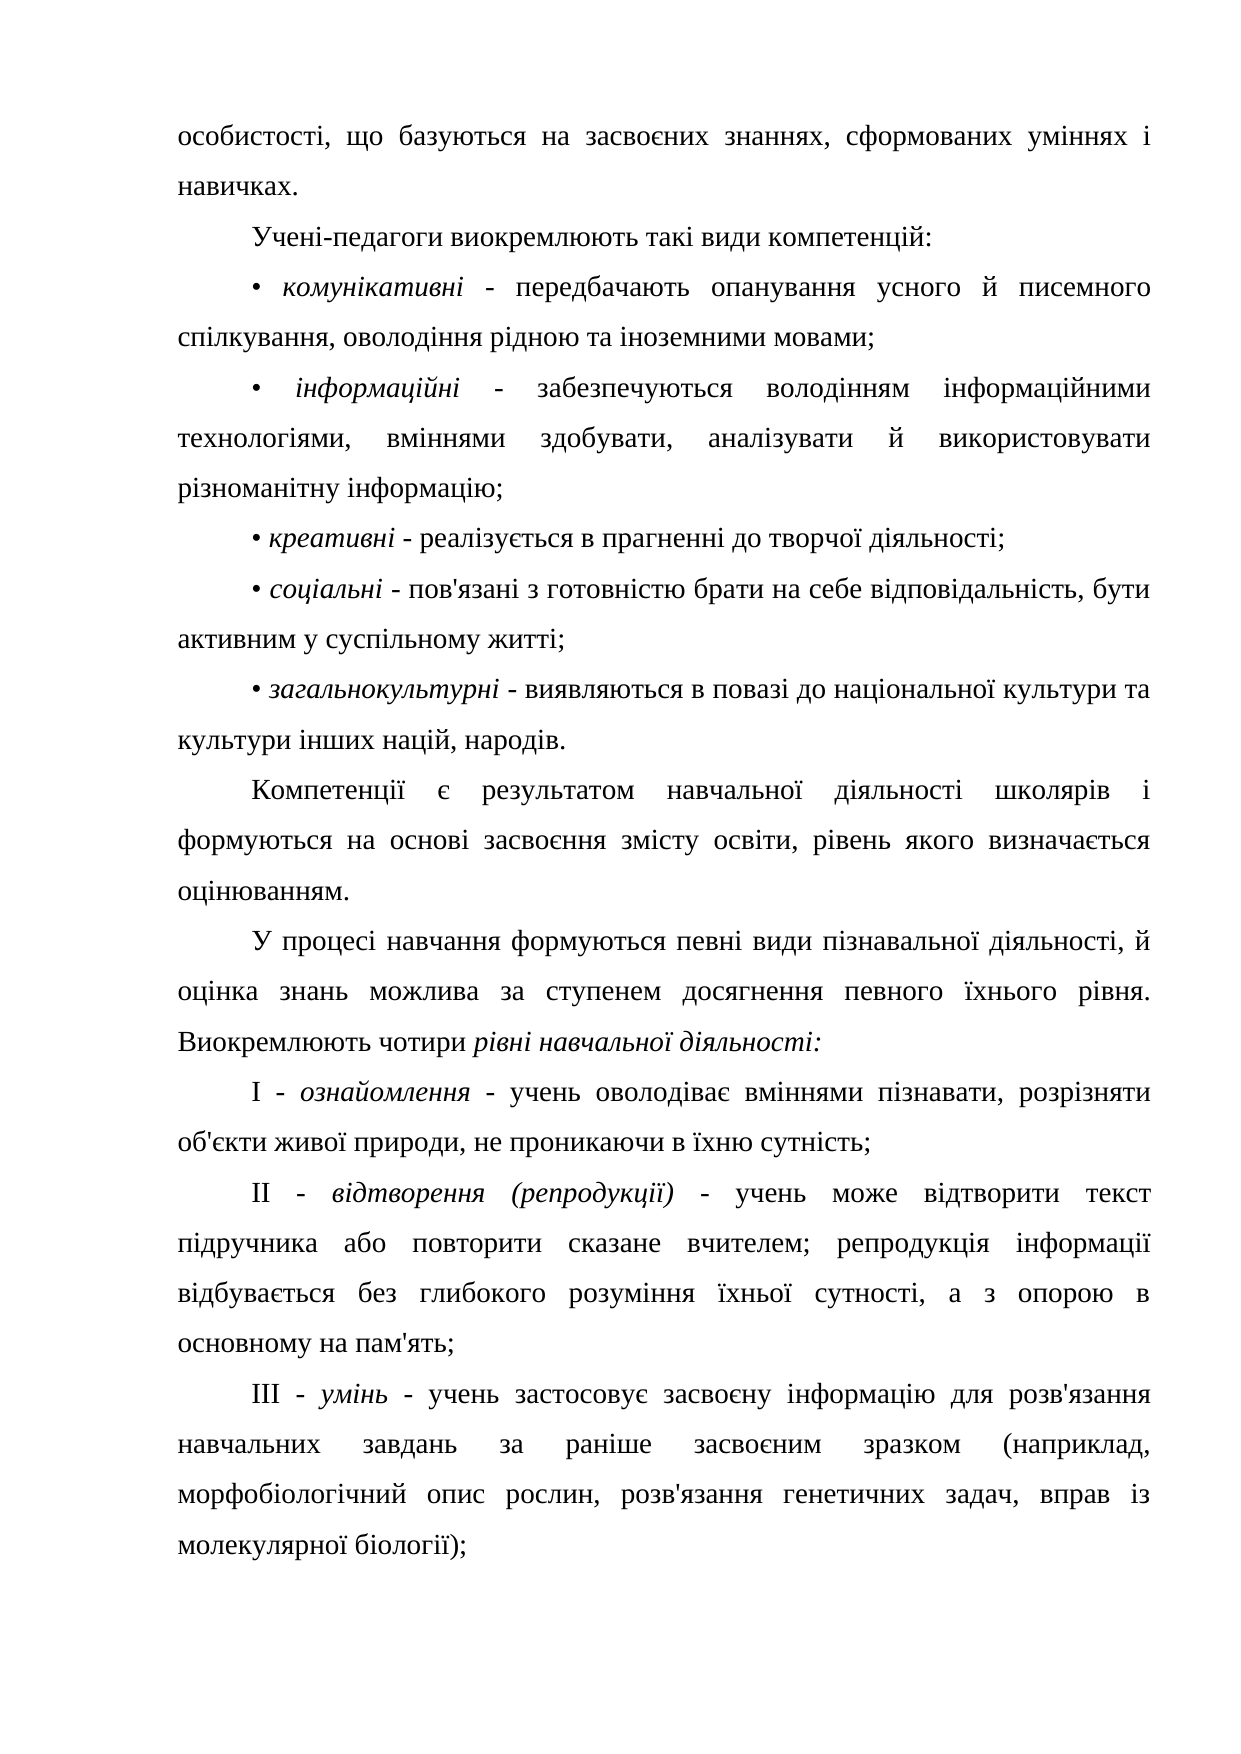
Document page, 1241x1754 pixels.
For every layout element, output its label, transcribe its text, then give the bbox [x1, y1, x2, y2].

text • соціальні - пов'язані з готовністю брати на себе відповідальність, бути активним у суспільному житті; [177, 571, 1152, 655]
text III - умінь - учень застосовує засвоєну інформацію для розв'язання навчальних завдань за раніше засвоєним зразком (наприклад, морфобіологічний опис рослин, розв'язання генетичних задач, вправ із молекулярної біології); [177, 1376, 1152, 1560]
text • загальнокультурні - виявляються в повазі до національної культури та культури інших націй, народів. [177, 672, 1152, 755]
text II - відтворення (репродукції) - учень може відтворити текст підручника або повторити сказане вчителем; репродукція інформації відбувається без глибокого розуміння їхньої сутності, а з опорою в основному на пам'ять; [177, 1175, 1152, 1359]
text Учені-педагоги виокремлюють такі види компетенцій: [177, 219, 1152, 252]
text У процесі навчання формуються певні види пізнавальної діяльності, й оцінка знань можлива за ступенем досягнення певного їхнього рівня. Виокремлюють чотири рівні навчальної діяльності: [177, 923, 1152, 1057]
text • інформаційні - забезпечуються володінням інформаційними технологіями, вміннями здобувати, аналізувати й використовувати різноманітну інформацію; [177, 370, 1152, 504]
text Компетенції є результатом навчальної діяльності школярів і формуються на основі засвоєння змісту освіти, рівень якого визначається оцінюванням. [177, 772, 1152, 906]
text • комунікативні - передбачають опанування усного й писемного спілкування, оволодіння рідною та іноземними мовами; [177, 269, 1152, 353]
text • креативні - реалізується в прагненні до творчої діяльності; [177, 521, 1152, 554]
text I - ознайомлення - учень оволодіває вміннями пізнавати, розрізняти об'єкти живої природи, не проникаючи в їхню сутність; [177, 1074, 1152, 1158]
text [177, 118, 1152, 202]
